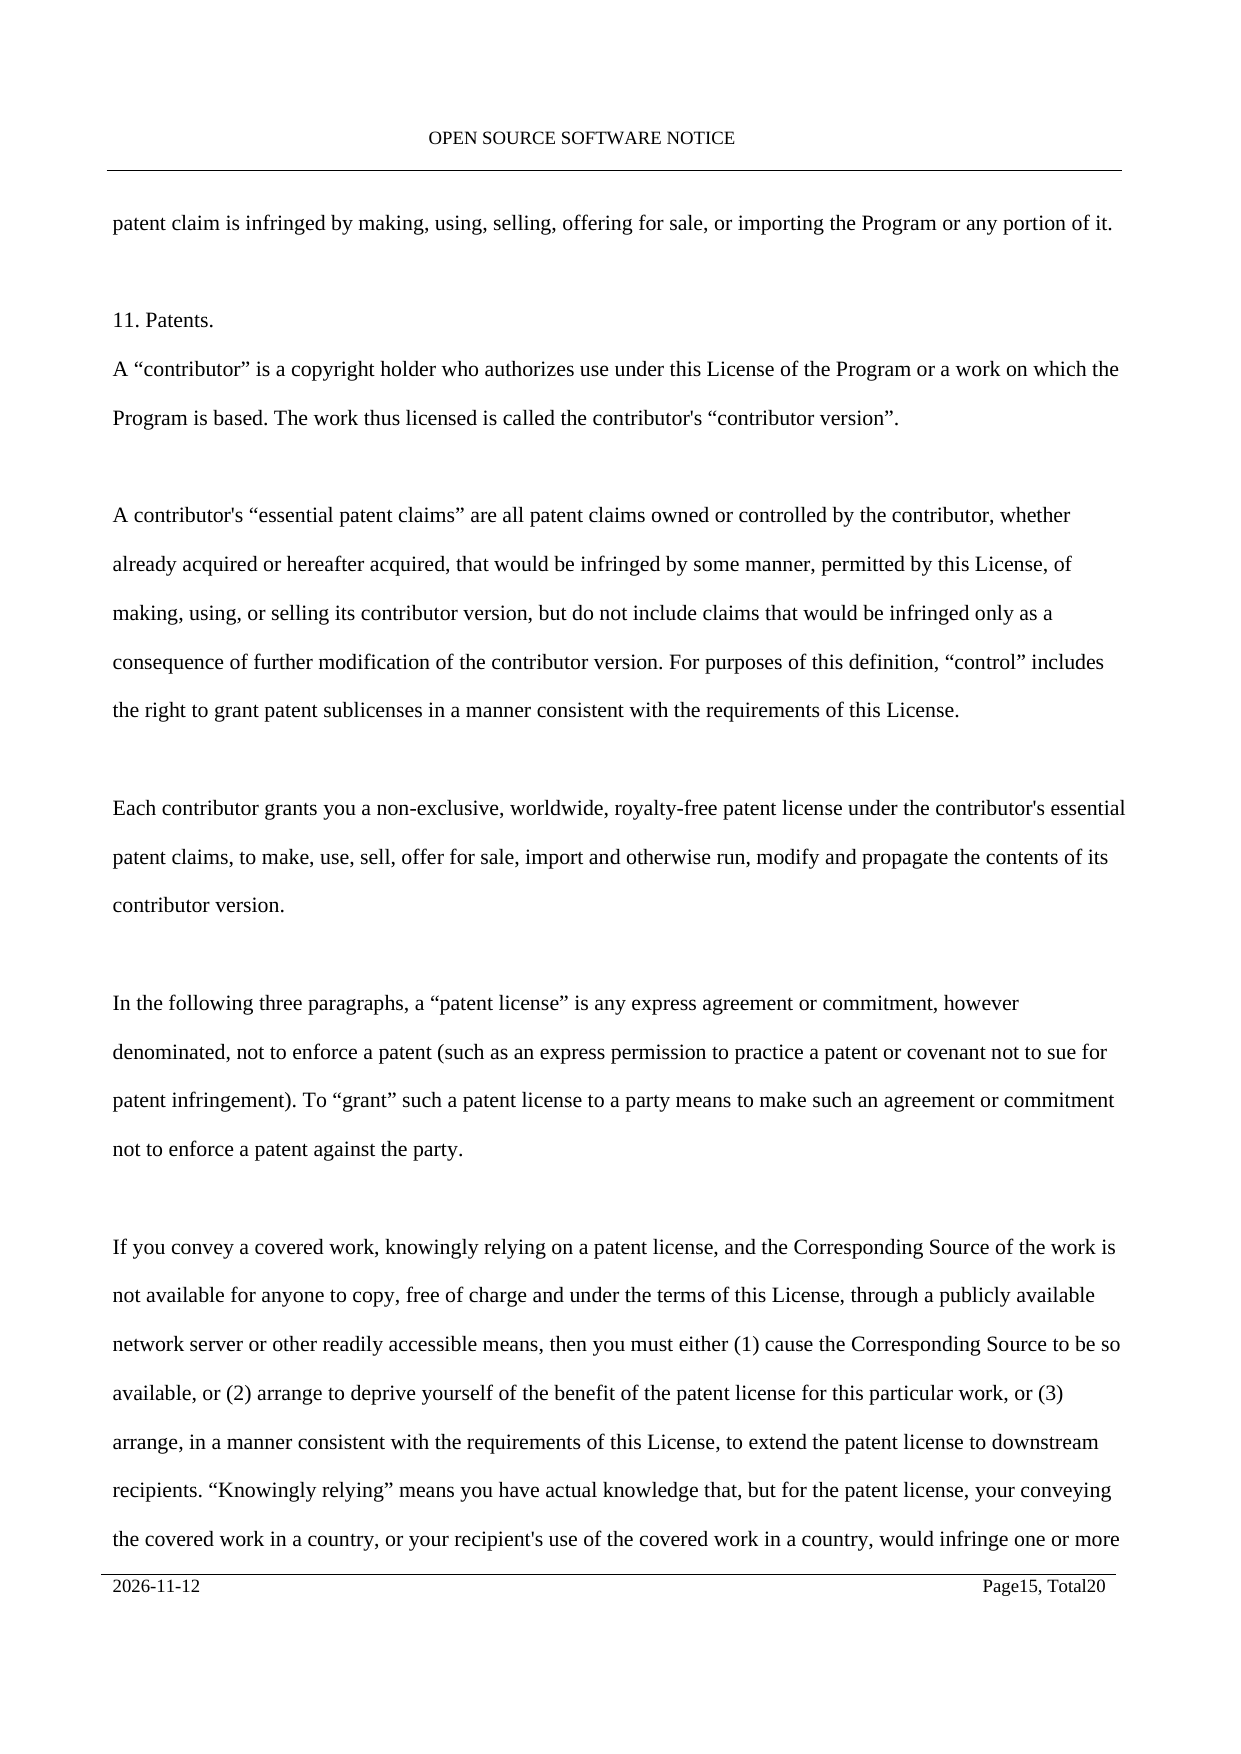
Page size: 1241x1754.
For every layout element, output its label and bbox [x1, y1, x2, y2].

text [112, 206, 1128, 1555]
